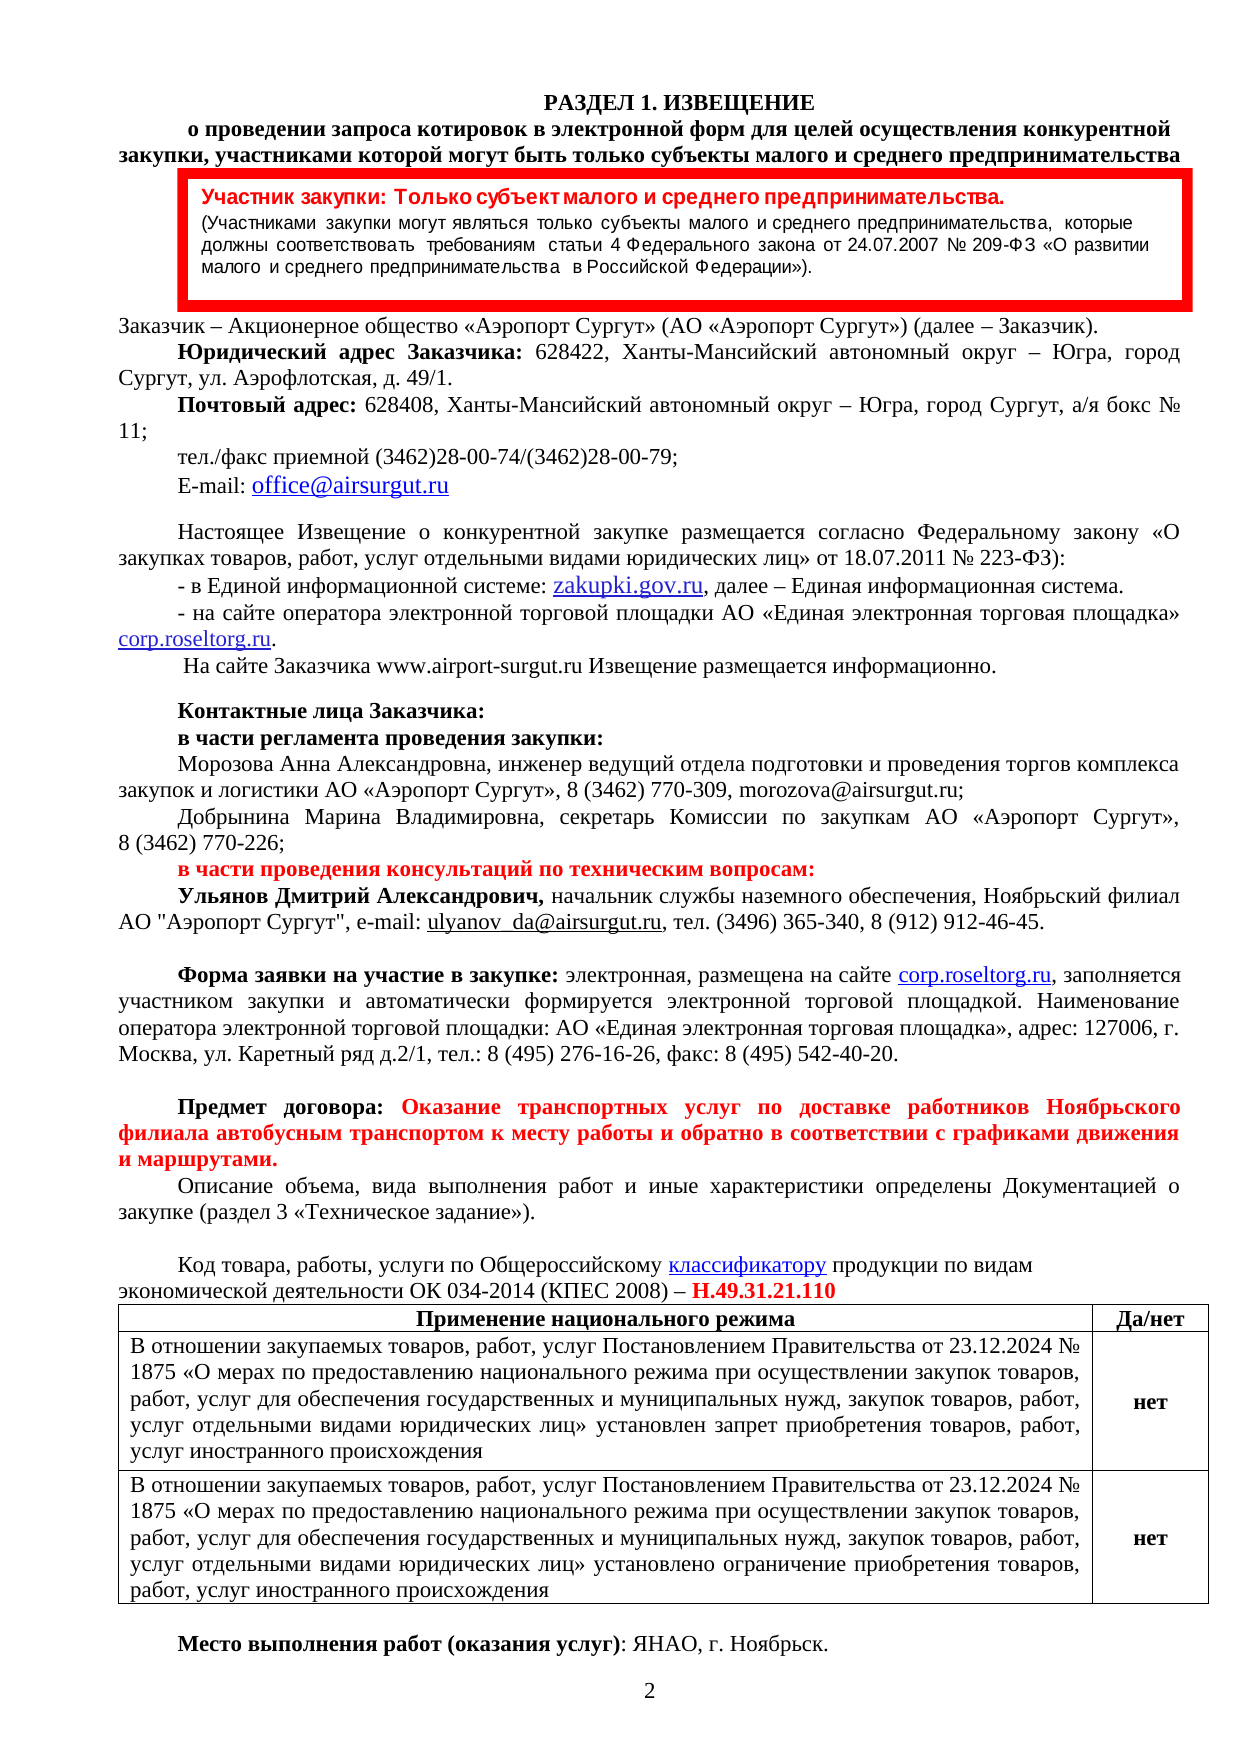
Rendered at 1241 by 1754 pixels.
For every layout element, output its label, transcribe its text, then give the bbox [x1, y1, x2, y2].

text в части регламента проведения закупки: [118, 724, 1181, 750]
text Добрынина Марина Владимировна, секретарь Комиссии по закупкам АО «Аэропорт Сургут», 8 (3462) 770-226; [118, 803, 1181, 856]
text тел./факс приемной (3462)28-00-74/(3462)28-00-79; [118, 443, 1181, 470]
text - на сайте оператора электронной торговой площадки АО «Единая электронная торговая площадка» corp.roseltorg.ru. [118, 599, 1181, 652]
text Место выполнения работ (оказания услуг): ЯНАО, г. Ноябрьск. [118, 1630, 1181, 1657]
text в части проведения консультаций по техническим вопросам: [118, 856, 1181, 882]
text - в Единой информационной системе: zakupki.gov.ru, далее – Единая информационная система. [118, 570, 1181, 599]
table_cell нет [1093, 1471, 1208, 1603]
text Ульянов Дмитрий Александрович, начальник службы наземного обеспечения, Ноябрьский филиал АО "Аэропорт Сургут", e-mail: ulyanov_da@airsurgut.ru, тел. (3496) 365-340, 8 (912) 912-46-45. [118, 882, 1181, 934]
text РАЗДЕЛ 1. ИЗВЕЩЕНИЕ [118, 89, 1181, 115]
table_cell нет [1093, 1332, 1208, 1470]
table_cell В отношении закупаемых товаров, работ, услуг Постановлением Правительства от 23.12.2024 № 1875 «О мерах по предоставлению национального режима при осуществлении закупок товаров, работ, услуг для обеспечения государственных и муниципальных нужд, закупок товаров, работ, услуг отдельными видами юридических лиц» установлен запрет приобретения товаров, работ, услуг иностранного происхождения [119, 1332, 1092, 1470]
text Е-mail: office@airsurgut.ru [118, 470, 1181, 498]
text Заказчик – Акционерное общество «Аэропорт Сургут» (АО «Аэропорт Сургут») (далее – Заказчик). [118, 168, 1181, 338]
text Юридический адрес Заказчика: 628422, Ханты-Мансийский автономный округ – Югра, город Сургут, ул. Аэрофлотская, д. 49/1. [118, 338, 1181, 391]
table_header Да/нет [1093, 1305, 1208, 1331]
text о проведении запроса котировок в электронной форм для целей осуществления конкурентной закупки, участниками которой могут быть только субъекты малого и среднего предпринимательства [118, 115, 1181, 168]
table_cell В отношении закупаемых товаров, работ, услуг Постановлением Правительства от 23.12.2024 № 1875 «О мерах по предоставлению национального режима при осуществлении закупок товаров, работ, услуг для обеспечения государственных и муниципальных нужд, закупок товаров, работ, услуг отдельными видами юридических лиц» установлено ограничение приобретения товаров, работ, услуг иностранного происхождения [119, 1471, 1092, 1603]
text На сайте Заказчика www.airport-surgut.ru Извещение размещается информационно. [118, 652, 1181, 678]
text Почтовый адрес: 628408, Ханты-Мансийский автономный округ – Югра, город Сургут, а/я бокс № 11; [118, 391, 1181, 443]
text Контактные лица Заказчика: [118, 697, 1181, 724]
table_header Применение национального режима [119, 1305, 1092, 1331]
text Код товара, работы, услуги по Общероссийскому классификатору продукции по видам экономической деятельности ОК 034-2014 (КПЕС 2008) – Н.49.31.21.110 [118, 1251, 1181, 1303]
text Настоящее Извещение о конкурентной закупке размещается согласно Федеральному закону «О закупках товаров, работ, услуг отдельными видами юридических лиц» от 18.07.2011 № 223-ФЗ): [118, 518, 1181, 570]
text Описание объема, вида выполнения работ и иные характеристики определены Документацией о закупке (раздел 3 «Техническое задание»). [118, 1172, 1181, 1224]
text Морозова Анна Александровна, инженер ведущий отдела подготовки и проведения торгов комплекса закупок и логистики АО «Аэропорт Сургут», 8 (3462) 770-309, morozova@airsurgut.ru; [118, 750, 1181, 803]
text Предмет договора: Оказание транспортных услуг по доставке работников Ноябрьского филиала автобусным транспортом к месту работы и обратно в соответствии с графиками движения и маршрутами. [118, 1093, 1181, 1172]
text Форма заявки на участие в закупке: электронная, размещена на сайте corp.roseltorg.ru, заполняется участником закупки и автоматически формируется электронной торговой площадкой. Наименование оператора электронной торговой площадки: АО «Единая электронная торговая площадка», адрес: 127006, г. Москва, ул. Каретный ряд д.2/1, тел.: 8 (495) 276-16-26, факс: 8 (495) 542-40-20. [118, 961, 1181, 1066]
